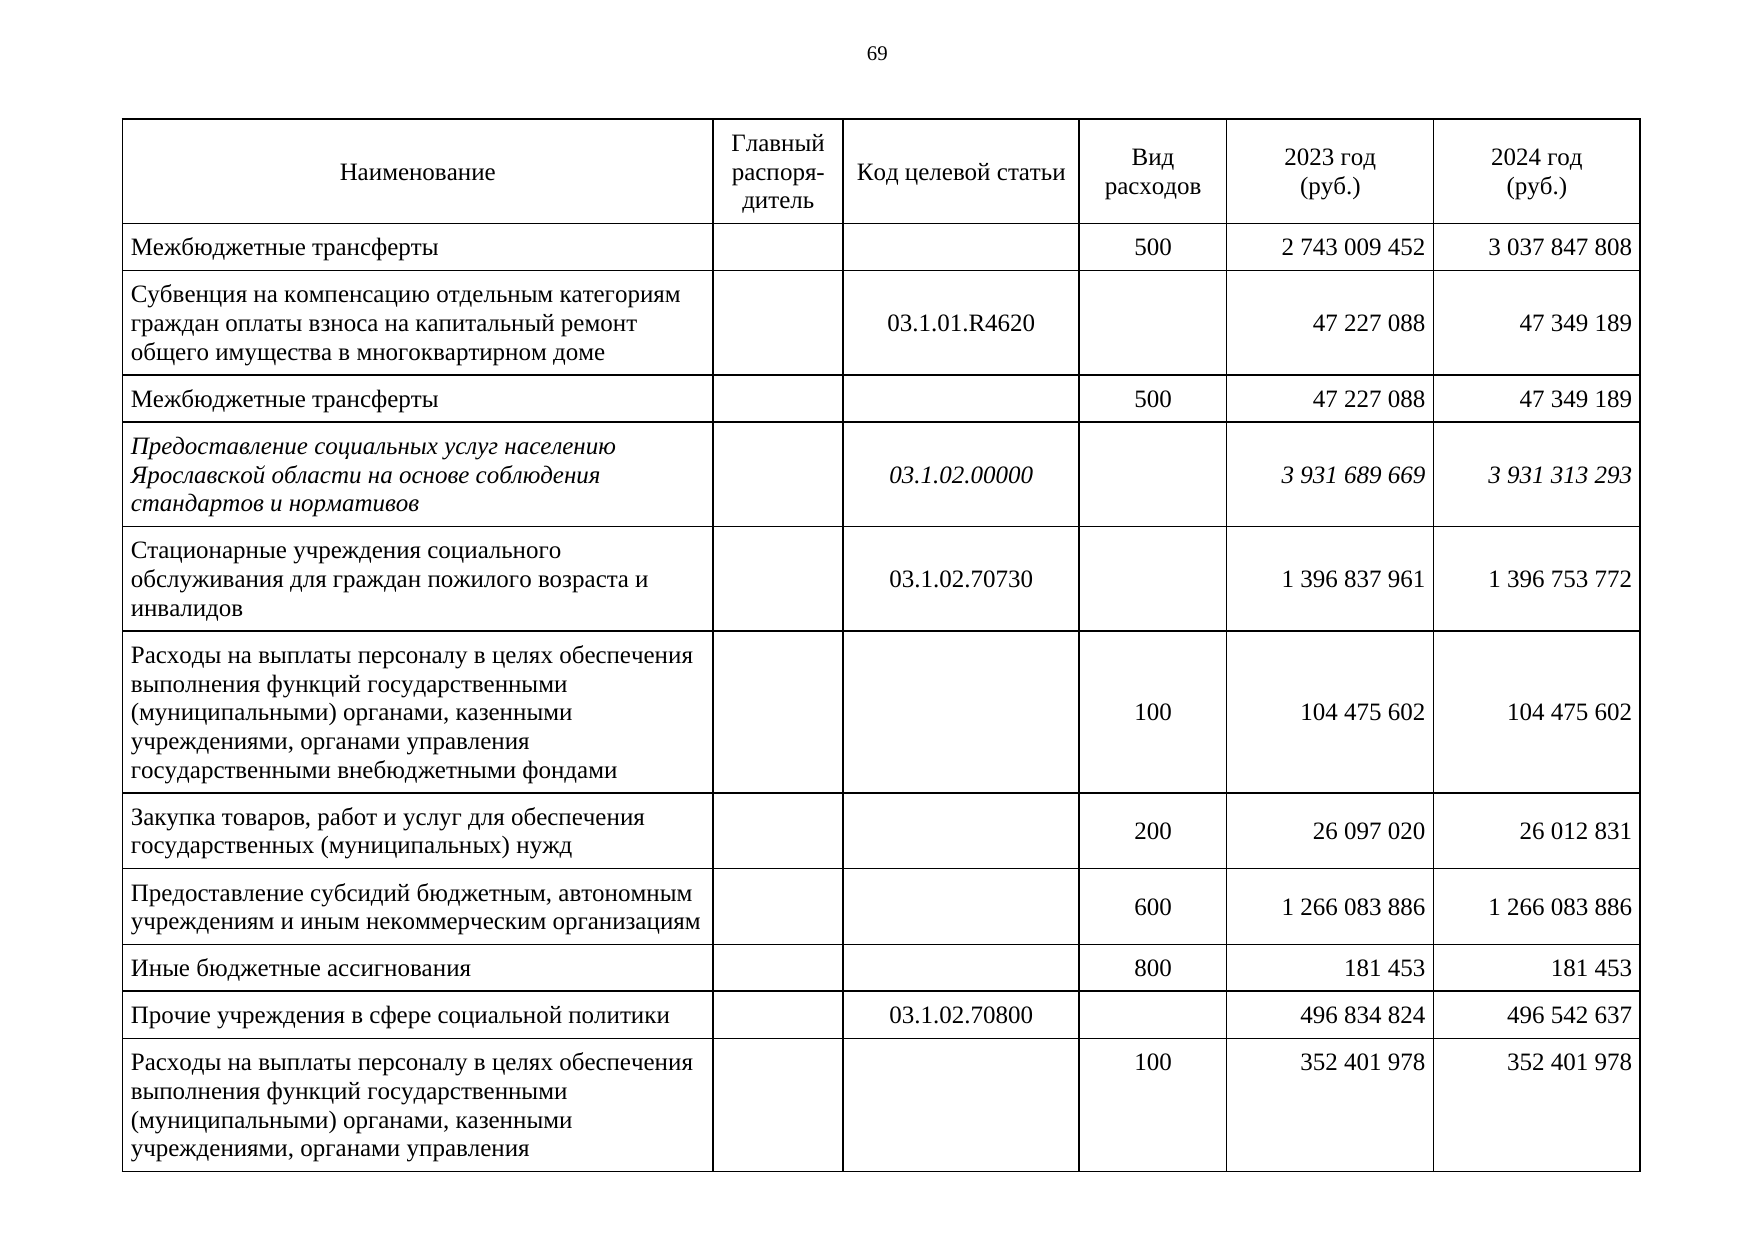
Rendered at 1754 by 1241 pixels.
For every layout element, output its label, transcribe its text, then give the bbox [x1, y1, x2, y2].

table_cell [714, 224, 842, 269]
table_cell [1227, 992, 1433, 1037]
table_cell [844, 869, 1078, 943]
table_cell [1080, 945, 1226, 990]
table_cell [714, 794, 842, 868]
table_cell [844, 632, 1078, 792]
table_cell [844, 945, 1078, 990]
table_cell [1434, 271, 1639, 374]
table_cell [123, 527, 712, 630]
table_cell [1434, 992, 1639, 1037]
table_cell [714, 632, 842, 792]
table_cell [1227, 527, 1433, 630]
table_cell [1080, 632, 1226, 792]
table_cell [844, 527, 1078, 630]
table_header Код целевой статьи [844, 120, 1078, 223]
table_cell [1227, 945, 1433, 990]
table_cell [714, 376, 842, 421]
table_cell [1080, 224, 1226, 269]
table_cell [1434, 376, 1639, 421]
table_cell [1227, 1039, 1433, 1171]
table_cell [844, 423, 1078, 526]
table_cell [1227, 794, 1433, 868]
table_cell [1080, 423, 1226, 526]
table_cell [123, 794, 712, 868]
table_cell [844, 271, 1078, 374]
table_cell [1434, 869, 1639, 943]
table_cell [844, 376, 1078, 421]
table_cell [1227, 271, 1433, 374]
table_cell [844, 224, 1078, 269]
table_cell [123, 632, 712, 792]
table_header Главный распоря-дитель [714, 120, 842, 223]
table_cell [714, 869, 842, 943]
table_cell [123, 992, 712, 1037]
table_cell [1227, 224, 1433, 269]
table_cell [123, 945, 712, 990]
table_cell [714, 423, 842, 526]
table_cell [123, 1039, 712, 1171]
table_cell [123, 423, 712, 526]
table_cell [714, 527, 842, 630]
table_header 2023 год (руб.) [1227, 120, 1433, 223]
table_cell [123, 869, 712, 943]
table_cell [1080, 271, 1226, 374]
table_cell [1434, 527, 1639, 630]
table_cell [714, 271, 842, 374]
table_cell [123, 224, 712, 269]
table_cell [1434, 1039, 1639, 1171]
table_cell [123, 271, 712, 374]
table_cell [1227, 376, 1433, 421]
table_header 2024 год (руб.) [1434, 120, 1639, 223]
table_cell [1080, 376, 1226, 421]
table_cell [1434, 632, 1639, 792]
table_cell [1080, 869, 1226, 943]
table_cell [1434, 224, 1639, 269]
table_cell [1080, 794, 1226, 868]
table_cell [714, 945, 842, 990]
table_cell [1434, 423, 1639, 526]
table_header Наименование [123, 120, 712, 223]
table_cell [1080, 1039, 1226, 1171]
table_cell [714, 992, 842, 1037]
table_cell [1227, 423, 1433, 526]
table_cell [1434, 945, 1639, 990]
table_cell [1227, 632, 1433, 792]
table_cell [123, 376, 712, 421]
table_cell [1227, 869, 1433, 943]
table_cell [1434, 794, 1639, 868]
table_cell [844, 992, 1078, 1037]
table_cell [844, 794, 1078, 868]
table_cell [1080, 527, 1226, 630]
table_header Вид расходов [1080, 120, 1226, 223]
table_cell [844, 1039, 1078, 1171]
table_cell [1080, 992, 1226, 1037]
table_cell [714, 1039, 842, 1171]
